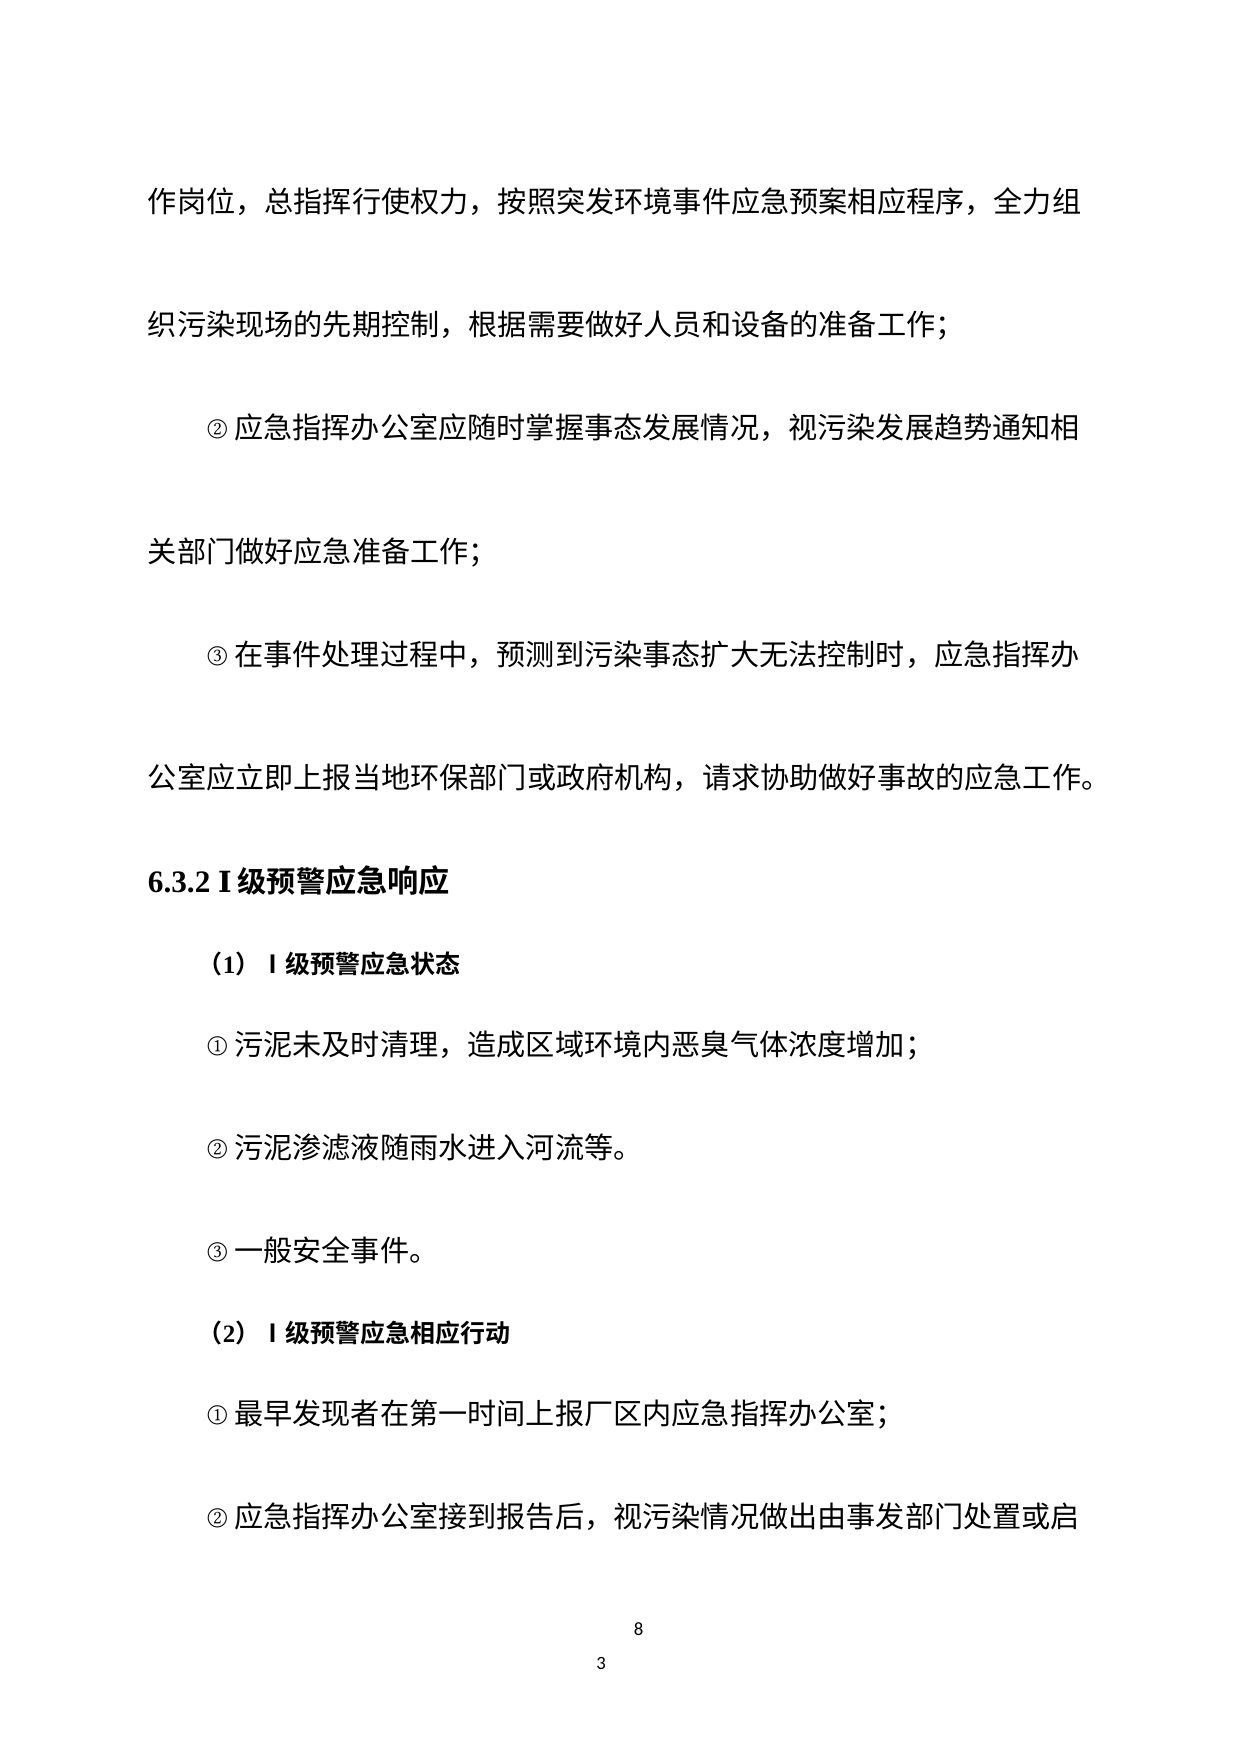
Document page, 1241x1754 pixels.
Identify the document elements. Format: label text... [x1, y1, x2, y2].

text ①最早发现者在第一时间上报厂区内应急指挥办公室； [148, 1371, 1093, 1453]
text ③在事件处理过程中，预测到污染事态扩大无法控制时，应急指挥办公室应立即上报当地环保部门或政府机构，请求协助做好事故的应急工作。 [148, 611, 1093, 817]
text ②应急指挥办公室应随时掌握事态发展情况，视污染发展趋势通知相关部门做好应急准备工作； [148, 385, 1093, 590]
text （1）Ⅰ级预警应急状态 [148, 942, 1093, 983]
text ③一般安全事件。 [148, 1208, 1093, 1290]
subtitle 6.3.2 Ⅰ级预警应急响应 [148, 838, 1093, 920]
text ②污泥渗滤液随雨水进入河流等。 [148, 1105, 1093, 1187]
text ①污泥未及时清理，造成区域环境内恶臭气体浓度增加； [148, 1002, 1093, 1084]
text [148, 1474, 1093, 1556]
text （2）Ⅰ级预警应急相应行动 [148, 1311, 1093, 1352]
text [148, 159, 1093, 364]
